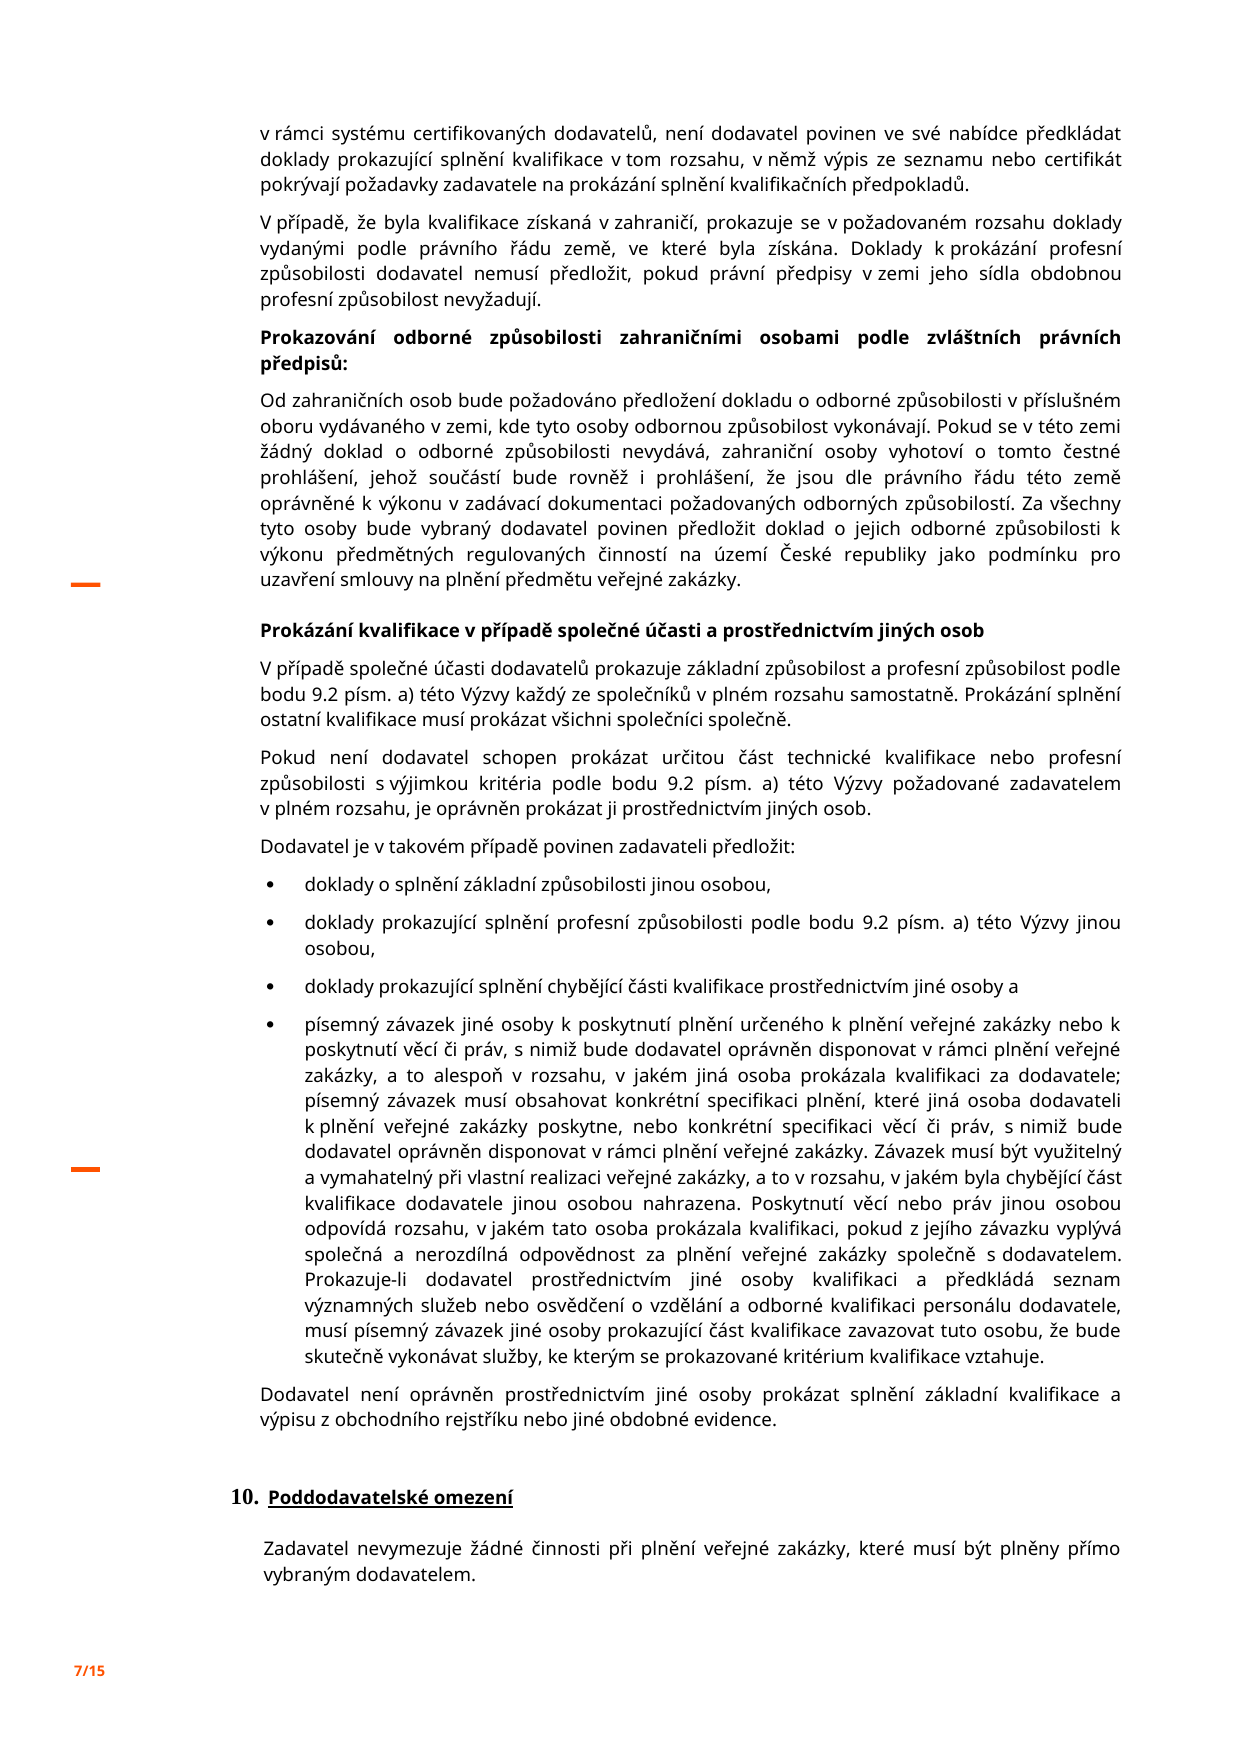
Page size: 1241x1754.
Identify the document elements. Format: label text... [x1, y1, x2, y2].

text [260, 121, 1122, 197]
text Pokud není dodavatel schopen prokázat určitou část technické kvalifikace nebo profesní způsobilosti s výjimkou kritéria podle bodu 9.2 písm. a) této Výzvy požadované zadavatelem v plném rozsahu, je oprávněn prokázat ji prostřednictvím jiných osob. [260, 744, 1122, 821]
text Prokazování odborné způsobilosti zahraničními osobami podle zvláštních právních předpisů: [260, 324, 1122, 375]
list Poddodavatelské omezení [230, 1483, 1122, 1510]
text Dodavatel není oprávněn prostřednictvím jiné osoby prokázat splnění základní kvalifikace a výpisu z obchodního rejstříku nebo jiné obdobné evidence. [260, 1381, 1122, 1432]
text Od zahraničních osob bude požadováno předložení dokladu o odborné způsobilosti v příslušném oboru vydávaného v zemi, kde tyto osoby odbornou způsobilost vykonávají. Pokud se v této zemi žádný doklad o odborné způsobilosti nevydává, zahraniční osoby vyhotoví o tomto čestné prohlášení, jehož součástí bude rovněž i prohlášení, že jsou dle právního řádu této země oprávněné k výkonu v zadávací dokumentaci požadovaných odborných způsobilostí. Za všechny tyto osoby bude vybraný dodavatel povinen předložit doklad o jejich odborné způsobilosti k výkonu předmětných regulovaných činností na území České republiky jako podmínku pro uzavření smlouvy na plnění předmětu veřejné zakázky. [260, 388, 1122, 592]
text Dodavatel je v takovém případě povinen zadavateli předložit: [260, 834, 1122, 859]
text V případě, že byla kvalifikace získaná v zahraničí, prokazuje se v požadovaném rozsahu doklady vydanými podle právního řádu země, ve které byla získána. Doklady k prokázání profesní způsobilosti dodavatel nemusí předložit, pokud právní předpisy v zemi jeho sídla obdobnou profesní způsobilost nevyžadují. [260, 210, 1122, 312]
list doklady o splnění základní způsobilosti jinou osobou, [267, 872, 1122, 897]
list doklady prokazující splnění chybějící části kvalifikace prostřednictvím jiné osoby a [267, 973, 1122, 999]
text Zadavatel nevymezuje žádné činnosti při plnění veřejné zakázky, které musí být plněny přímo vybraným dodavatelem. [263, 1535, 1122, 1586]
list písemný závazek jiné osoby k poskytnutí plnění určeného k plnění veřejné zakázky nebo k poskytnutí věcí či práv, s nimiž bude dodavatel oprávněn disponovat v rámci plnění veřejné zakázky, a to alespoň v rozsahu, v jakém jiná osoba prokázala kvalifikaci za dodavatele; písemný závazek musí obsahovat konkrétní specifikaci plnění, které jiná osoba dodavateli k plnění veřejné zakázky poskytne, nebo konkrétní specifikaci věcí či práv, s nimiž bude dodavatel oprávněn disponovat v rámci plnění veřejné zakázky. Závazek musí být využitelný a vymahatelný při vlastní realizaci veřejné zakázky, a to v rozsahu, v jakém byla chybějící část kvalifikace dodavatele jinou osobou nahrazena. Poskytnutí věcí nebo práv jinou osobou odpovídá rozsahu, v jakém tato osoba prokázala kvalifikaci, pokud z jejího závazku vyplývá společná a nerozdílná odpovědnost za plnění veřejné zakázky společně s dodavatelem. Prokazuje-li dodavatel prostřednictvím jiné osoby kvalifikaci a předkládá seznam významných služeb nebo osvědčení o vzdělání a odborné kvalifikaci personálu dodavatele, musí písemný závazek jiné osoby prokazující část kvalifikace zavazovat tuto osobu, že bude skutečně vykonávat služby, ke kterým se prokazované kritérium kvalifikace vztahuje. [267, 1011, 1122, 1368]
list doklady prokazující splnění profesní způsobilosti podle bodu 9.2 písm. a) této Výzvy jinou osobou, [267, 910, 1122, 961]
text V případě společné účasti dodavatelů prokazuje základní způsobilost a profesní způsobilost podle bodu 9.2 písm. a) této Výzvy každý ze společníků v plném rozsahu samostatně. Prokázání splnění ostatní kvalifikace musí prokázat všichni společníci společně. [260, 656, 1122, 732]
text Prokázání kvalifikace v případě společné účasti a prostřednictvím jiných osob [260, 617, 1122, 643]
